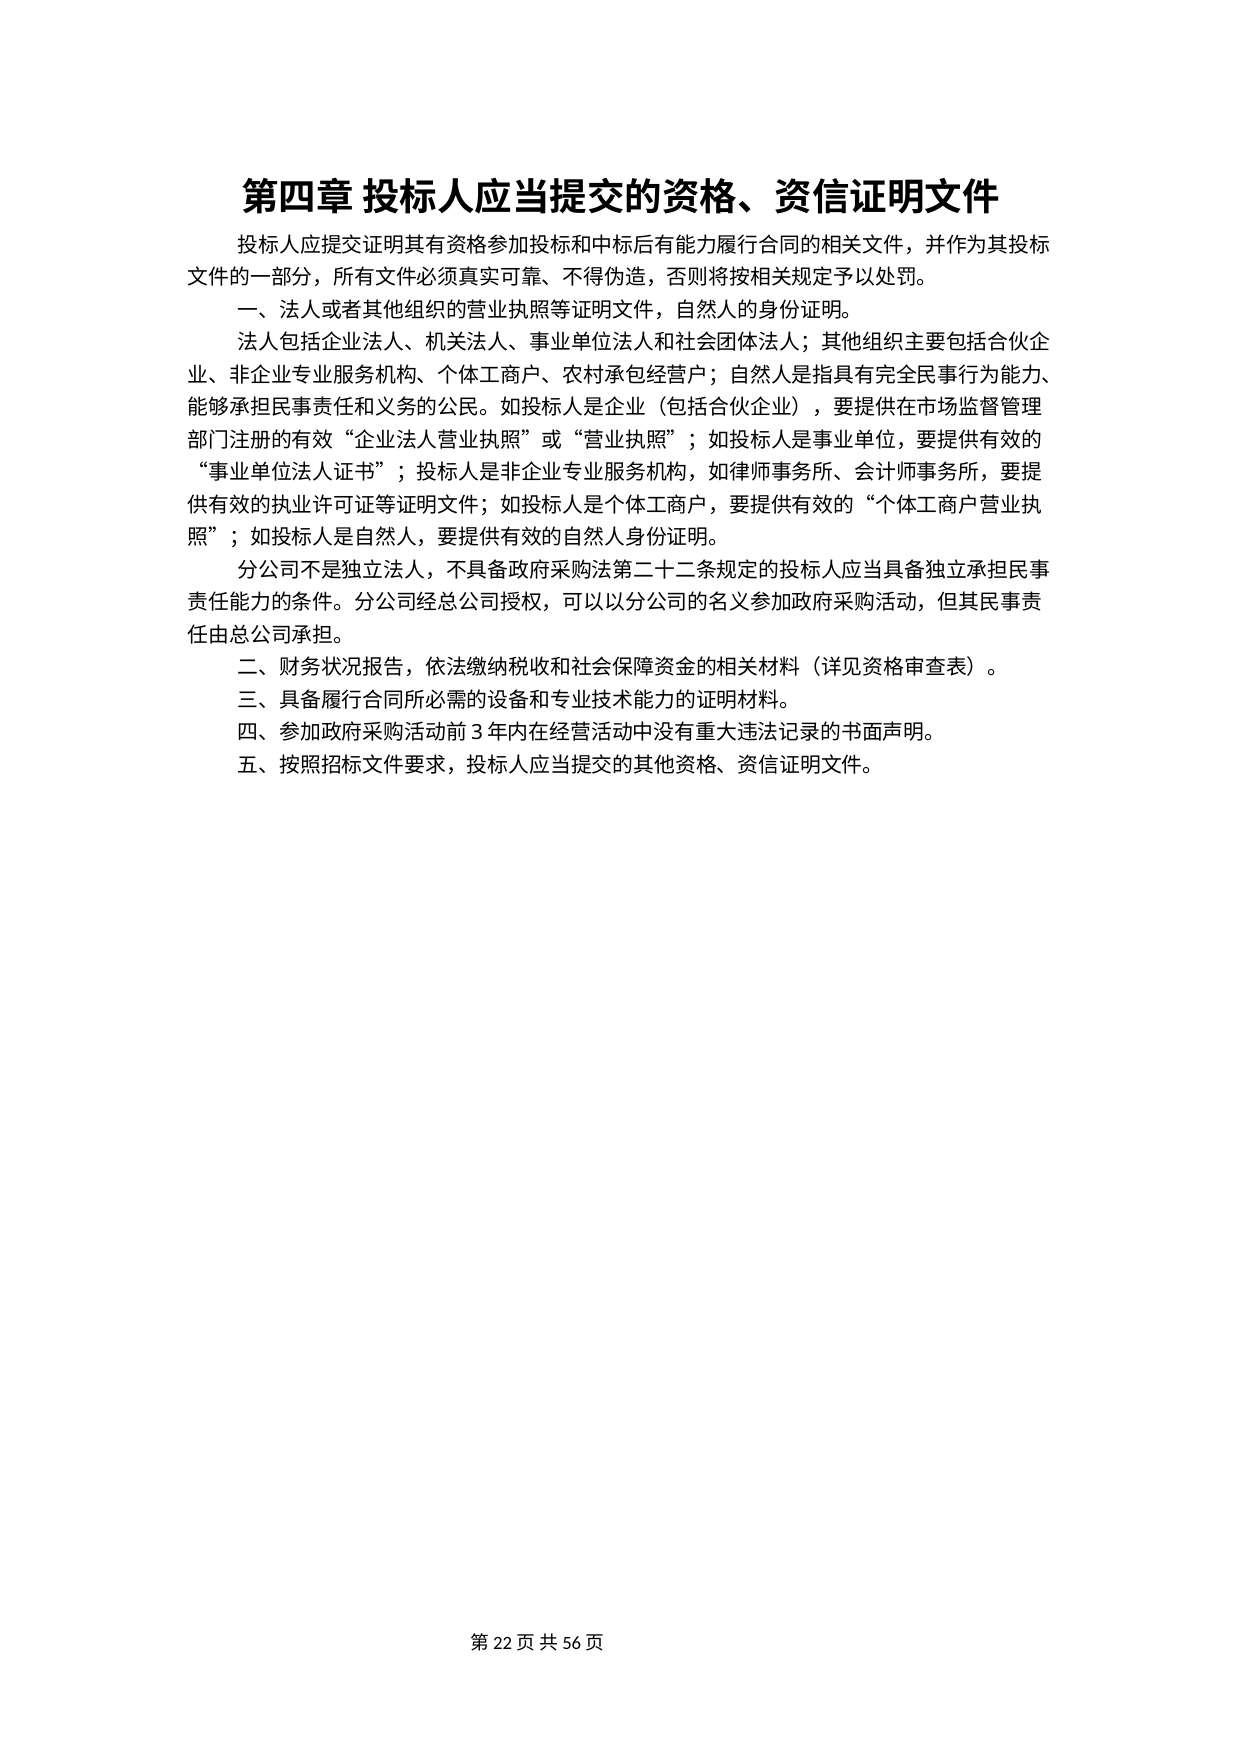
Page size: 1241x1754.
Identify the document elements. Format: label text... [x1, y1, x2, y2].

text 第四章 投标人应当提交的资格、资信证明文件 [187, 162, 1053, 227]
text 五、按照招标文件要求，投标人应当提交的其他资格、资信证明文件。 [187, 747, 1053, 779]
text 三、具备履行合同所必需的设备和专业技术能力的证明材料。 [187, 682, 1053, 714]
text 四、参加政府采购活动前3年内在经营活动中没有重大违法记录的书面声明。 [187, 714, 1053, 747]
text 投标人应提交证明其有资格参加投标和中标后有能力履行合同的相关文件，并作为其投标文件的一部分，所有文件必须真实可靠、不得伪造，否则将按相关规定予以处罚。 [187, 227, 1053, 292]
text 一、法人或者其他组织的营业执照等证明文件，自然人的身份证明。 [187, 292, 1053, 324]
text 分公司不是独立法人，不具备政府采购法第二十二条规定的投标人应当具备独立承担民事责任能力的条件。分公司经总公司授权，可以以分公司的名义参加政府采购活动，但其民事责任由总公司承担。 [187, 552, 1053, 649]
text 法人包括企业法人、机关法人、事业单位法人和社会团体法人；其他组织主要包括合伙企业、非企业专业服务机构、个体工商户、农村承包经营户；自然人是指具有完全民事行为能力、能够承担民事责任和义务的公民。如投标人是企业（包括合伙企业），要提供在市场监督管理部门注册的有效“企业法人营业执照”或“营业执照”；如投标人是事业单位，要提供有效的“事业单位法人证书”；投标人是非企业专业服务机构，如律师事务所、会计师事务所，要提供有效的执业许可证等证明文件；如投标人是个体工商户，要提供有效的“个体工商户营业执照”；如投标人是自然人，要提供有效的自然人身份证明。 [187, 324, 1053, 552]
text 二、财务状况报告，依法缴纳税收和社会保障资金的相关材料（详见资格审查表）。 [187, 649, 1053, 682]
